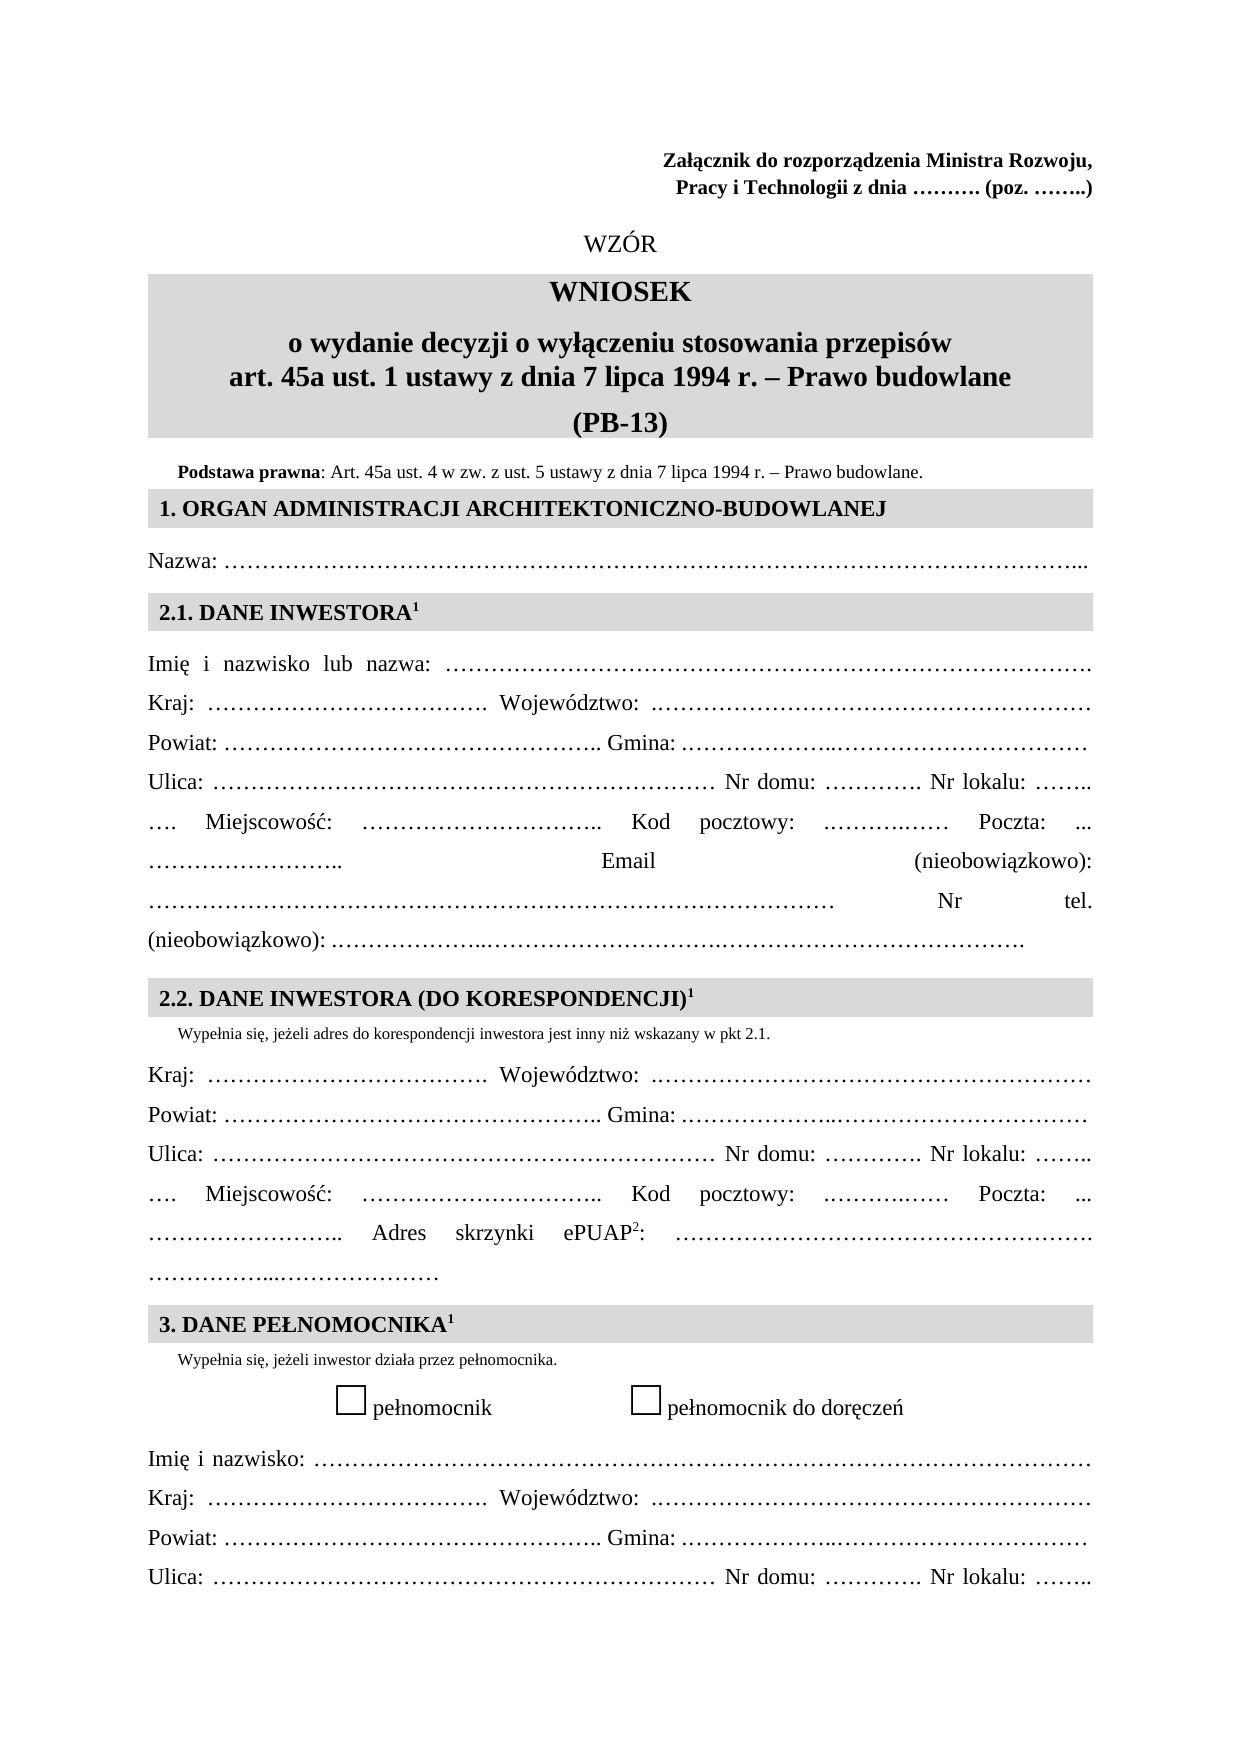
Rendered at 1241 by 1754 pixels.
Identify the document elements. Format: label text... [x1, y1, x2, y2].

text Wypełnia się, jeżeli inwestor działa przez pełnomocnika. [177, 1349, 1093, 1369]
text Kraj: ………………………………. Województwo: .………………………………………………… Powiat: ………………………………………….. Gmina: .………………..…………………………… [148, 1061, 1093, 1127]
text WNIOSEK [148, 274, 1093, 308]
text Ulica: ………………………………………………………… Nr domu: …………. Nr lokalu: ……..…. Miejscowość: ………………………….. Kod pocztowy: .……….…… Poczta: ...…………………….. Adres skrzynki ePUAP: ……………………………………………….……………...………………… [148, 1140, 1093, 1285]
text (PB-13) [148, 405, 1093, 438]
text WZÓR [148, 229, 1093, 258]
table_header 2.1. DANE INWESTORA [148, 593, 1093, 631]
table_header 2.2. DANE INWESTORA (DO KORESPONDENCJI)1 [148, 978, 1093, 1017]
text art. 45a ust. 1 ustawy z dnia 7 lipca 1994 r. – Prawo budowlane [148, 359, 1093, 392]
text Pracy i Technologii z dnia ………. (poz. ……..) [148, 175, 1093, 199]
text Imię i nazwisko lub nazwa: …………………………………………………………………………. Kraj: ………………………………. Województwo: .………………………………………………… Powiat: ………………………………………….. Gmina: .………………..…………………………… [148, 650, 1093, 755]
text Podstawa prawna: Art. 45a ust. 4 w zw. z ust. 5 ustawy z dnia 7 lipca 1994 r. – Prawo budowlane. [177, 461, 1063, 483]
text Wypełnia się, jeżeli adres do korespondencji inwestora jest inny niż wskazany w pkt 2.1. [177, 1023, 1093, 1043]
table_header 1. ORGAN ADMINISTRACJI ARCHITEKTONICZNO-BUDOWLANEJ [148, 489, 1093, 528]
table_header 3. DANE PEŁNOMOCNIKA1 [148, 1305, 1093, 1343]
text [148, 1563, 1093, 1590]
text o wydanie decyzji o wyłączeniu stosowania przepisów [148, 325, 1093, 359]
text □ pełnomocnik □ pełnomocnik do doręczeń [148, 1369, 1093, 1426]
text Imię i nazwisko: ………………………………………………………………………………………… Kraj: ………………………………. Województwo: .………………………………………………… Powiat: ………………………………………….. Gmina: .………………..…………………………… [148, 1445, 1093, 1550]
text Nazwa: …………………………………………………………………………………………………... [148, 547, 1093, 573]
text Ulica: ………………………………………………………… Nr domu: …………. Nr lokalu: ……..…. Miejscowość: ………………………….. Kod pocztowy: .……….…… Poczta: ...…………………….. Email (nieobowiązkowo): ……………………………………………………………………………… Nr tel. (nieobowiązkowo): .………………..………………………….…………………………………. [148, 768, 1093, 953]
text Załącznik do rozporządzenia Ministra Rozwoju, [148, 148, 1093, 172]
